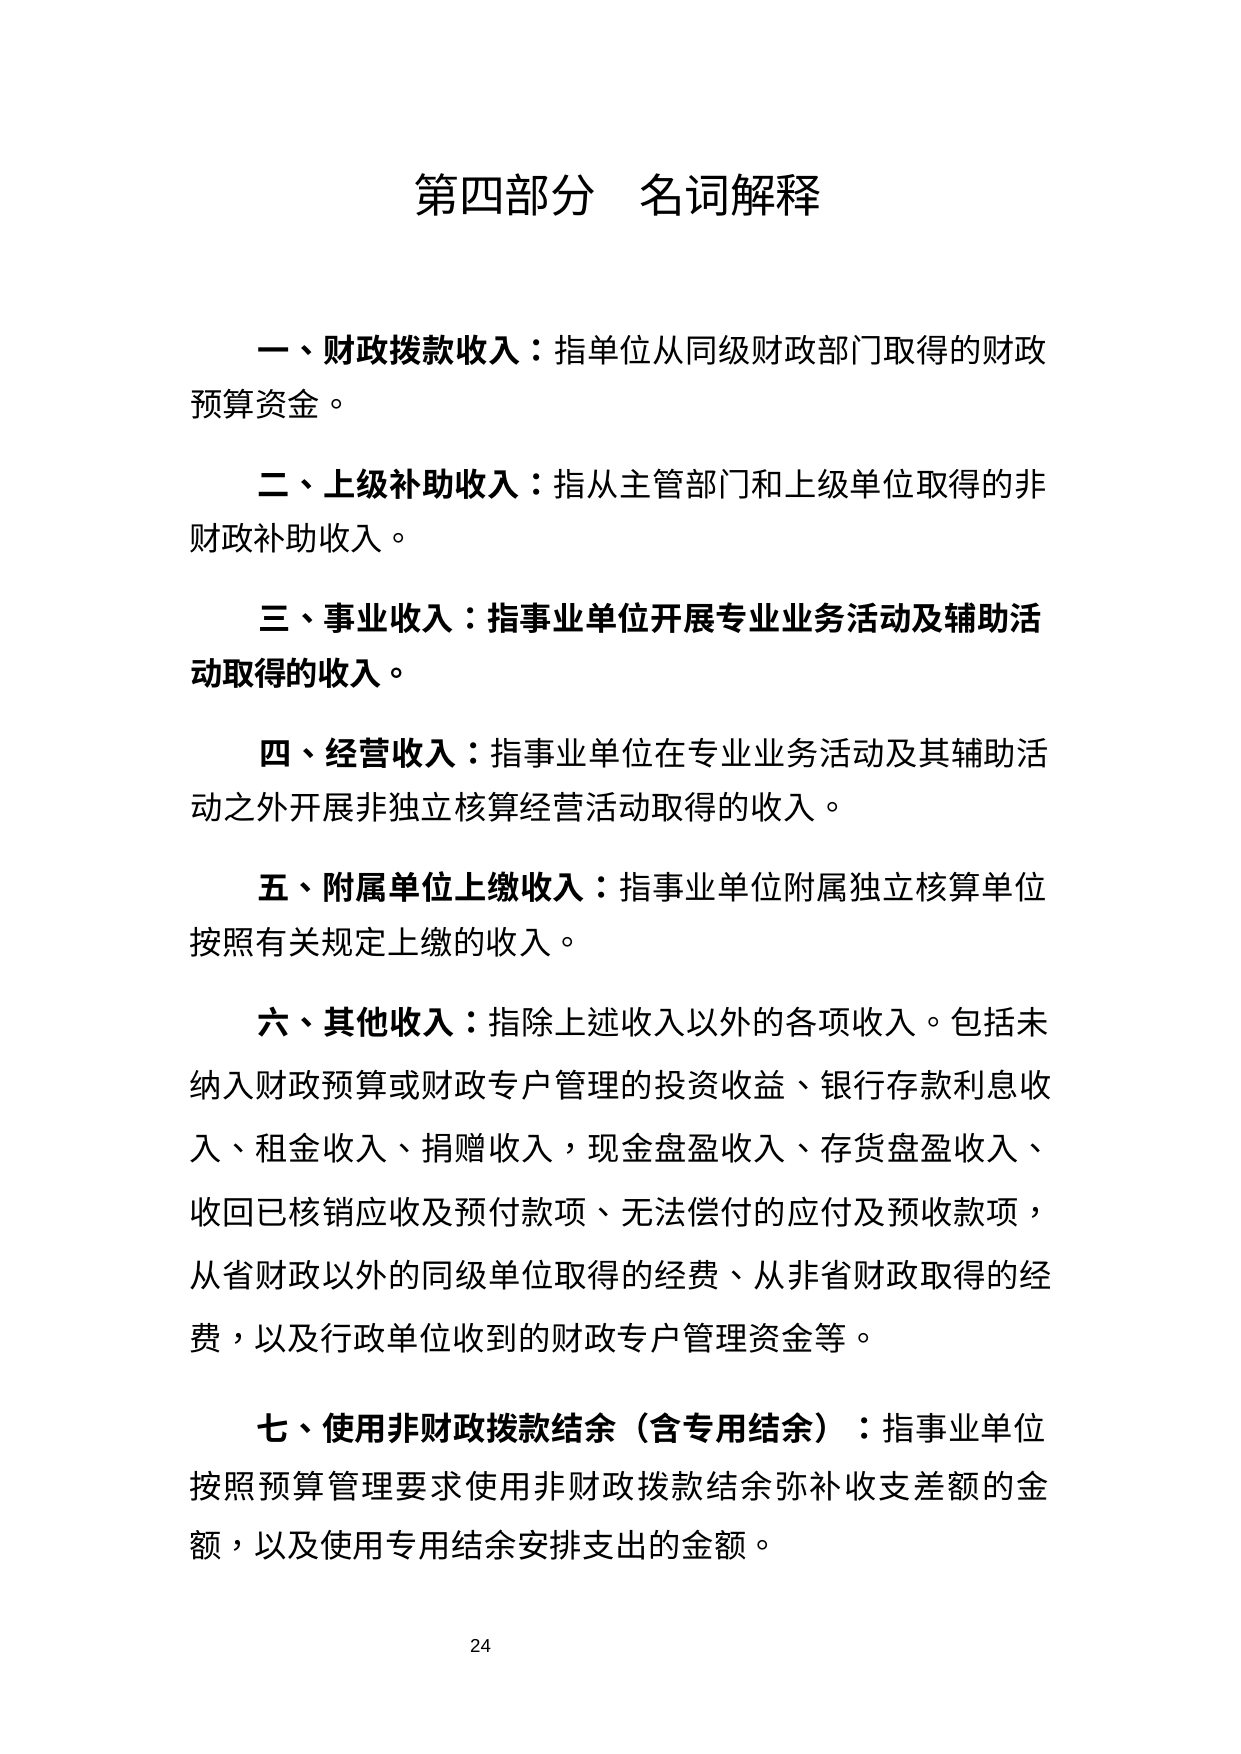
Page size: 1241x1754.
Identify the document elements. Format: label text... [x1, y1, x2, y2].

text 第四部分 名词解释 [414, 172, 1054, 219]
text 七、使用非财政拨款结余（含专用结余）：指事业单位 按照预算管理要求使用非财政拨款结余弥补收支差额的金 额，以及使用专用结余安排支出的金额。 [189, 1406, 1053, 1567]
text 三、事业收入：指事业单位开展专业业务活动及辅助活 动取得的收入。 [191, 596, 1052, 695]
text 二、上级补助收入：指从主管部门和上级单位取得的非 财政补助收入。 [189, 462, 1053, 560]
text 五、附属单位上缴收入：指事业单位附属独立核算单位 按照有关规定上缴的收入。 [189, 865, 1053, 964]
text 一、财政拨款收入：指单位从同级财政部门取得的财政 预算资金。 [190, 328, 1053, 426]
text 四、经营收入：指事业单位在专业业务活动及其辅助活 动之外开展非独立核算经营活动取得的收入。 [191, 731, 1053, 829]
text 六、其他收入：指除上述收入以外的各项收入。包括未 纳入财政预算或财政专户管理的投资收益、银行存款利息收 入、租金收入、捐赠收入，现金盘盈收入、存货盘盈收入、 收回已核销应收及预付款项、无法偿付的应付及预收款项， 从省财政以外的同级单位取得的经费、从非省财政取得的经 费，以及行政单位收到的财政专户管理资金等。 [189, 1000, 1053, 1360]
